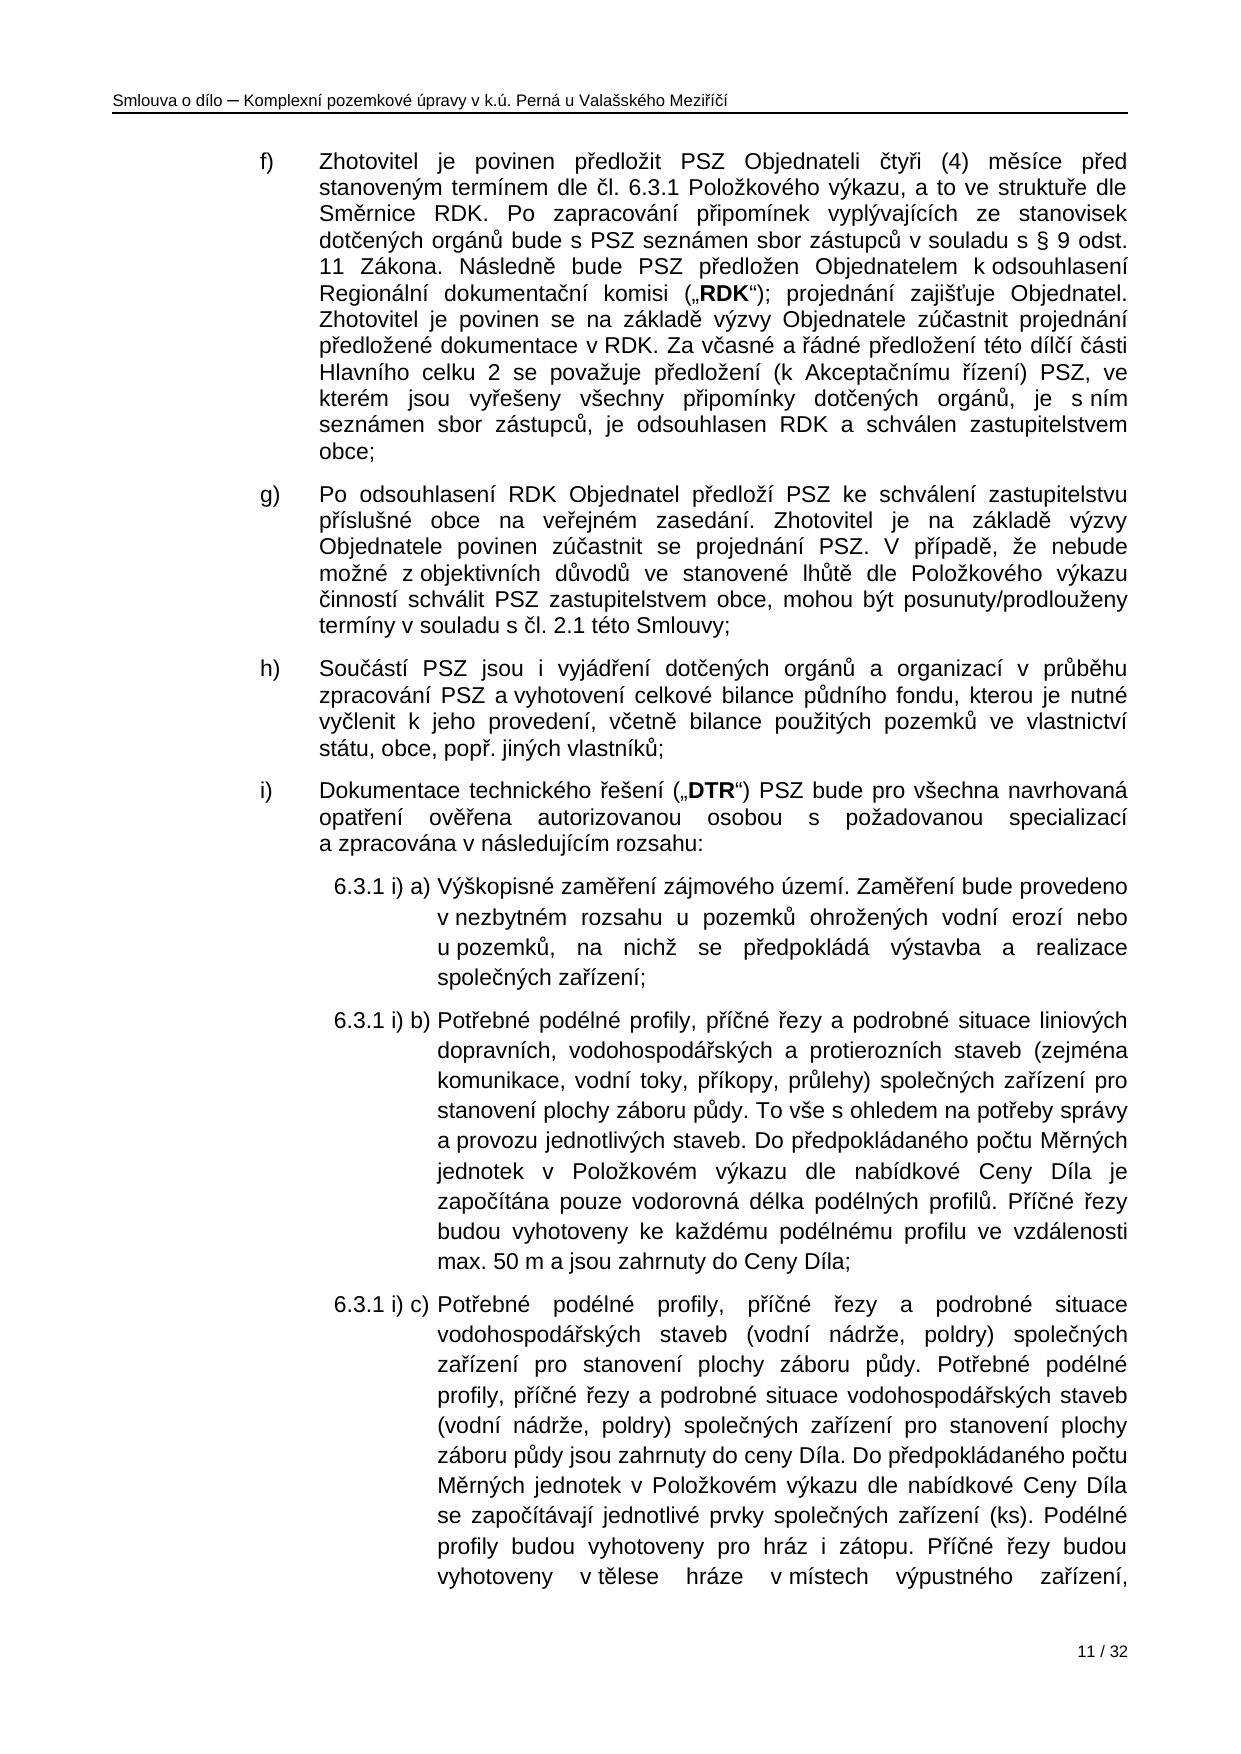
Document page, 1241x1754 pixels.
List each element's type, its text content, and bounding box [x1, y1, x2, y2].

list Dokumentace technického řešení („DTR“) PSZ bude pro všechna navrhovaná opatření ověřena autorizovanou osobou s požadovanou specializací a zpracována v následujícím rozsahu: [260, 777, 1128, 857]
list Výškopisné zaměření zájmového území. Zaměření bude provedeno v nezbytném rozsahu u pozemků ohrožených vodní erozí nebo u pozemků, na nichž se předpokládá výstavba a realizace společných zařízení; [334, 873, 1128, 990]
list Součástí PSZ jsou i vyjádření dotčených orgánů a organizací v průběhu zpracování PSZ a vyhotovení celkové bilance půdního fondu, kterou je nutné vyčlenit k jeho provedení, včetně bilance použitých pozemků ve vlastnictví státu, obce, popř. jiných vlastníků; [260, 655, 1128, 761]
list Potřebné podélné profily, příčné řezy a podrobné situace liniových dopravních, vodohospodářských a protierozních staveb (zejména komunikace, vodní toky, příkopy, průlehy) společných zařízení pro stanovení plochy záboru půdy. To vše s ohledem na potřeby správy a provozu jednotlivých staveb. Do předpokládaného počtu Měrných jednotek v Položkovém výkazu dle nabídkové Ceny Díla je započítána pouze vodorovná délka podélných profilů. Příčné řezy budou vyhotoveny ke každému podélnému profilu ve vzdálenosti max. 50 m a jsou zahrnuty do Ceny Díla; [334, 1007, 1128, 1274]
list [334, 1291, 1128, 1589]
list Zhotovitel je povinen předložit PSZ Objednateli čtyři (4) měsíce před stanoveným termínem dle čl. 6.3.1 Položkového výkazu, a to ve struktuře dle Směrnice RDK. Po zapracování připomínek vyplývajících ze stanovisek dotčených orgánů bude s PSZ seznámen sbor zástupců v souladu s § 9 odst. 11 Zákona. Následně bude PSZ předložen Objednatelem k odsouhlasení Regionální dokumentační komisi („RDK“); projednání zajišťuje Objednatel. Zhotovitel je povinen se na základě výzvy Objednatele zúčastnit projednání předložené dokumentace v RDK. Za včasné a řádné předložení této dílčí části Hlavního celku 2 se považuje předložení (k Akceptačnímu řízení) PSZ, ve kterém jsou vyřešeny všechny připomínky dotčených orgánů, je s ním seznámen sbor zástupců, je odsouhlasen RDK a schválen zastupitelstvem obce; [260, 148, 1128, 464]
list Po odsouhlasení RDK Objednatel předloží PSZ ke schválení zastupitelstvu příslušné obce na veřejném zasedání. Zhotovitel je na základě výzvy Objednatele povinen zúčastnit se projednání PSZ. V případě, že nebude možné z objektivních důvodů ve stanovené lhůtě dle Položkového výkazu činností schválit PSZ zastupitelstvem obce, mohou být posunuty/prodlouženy termíny v souladu s čl. 2.1 této Smlouvy; [260, 481, 1128, 639]
